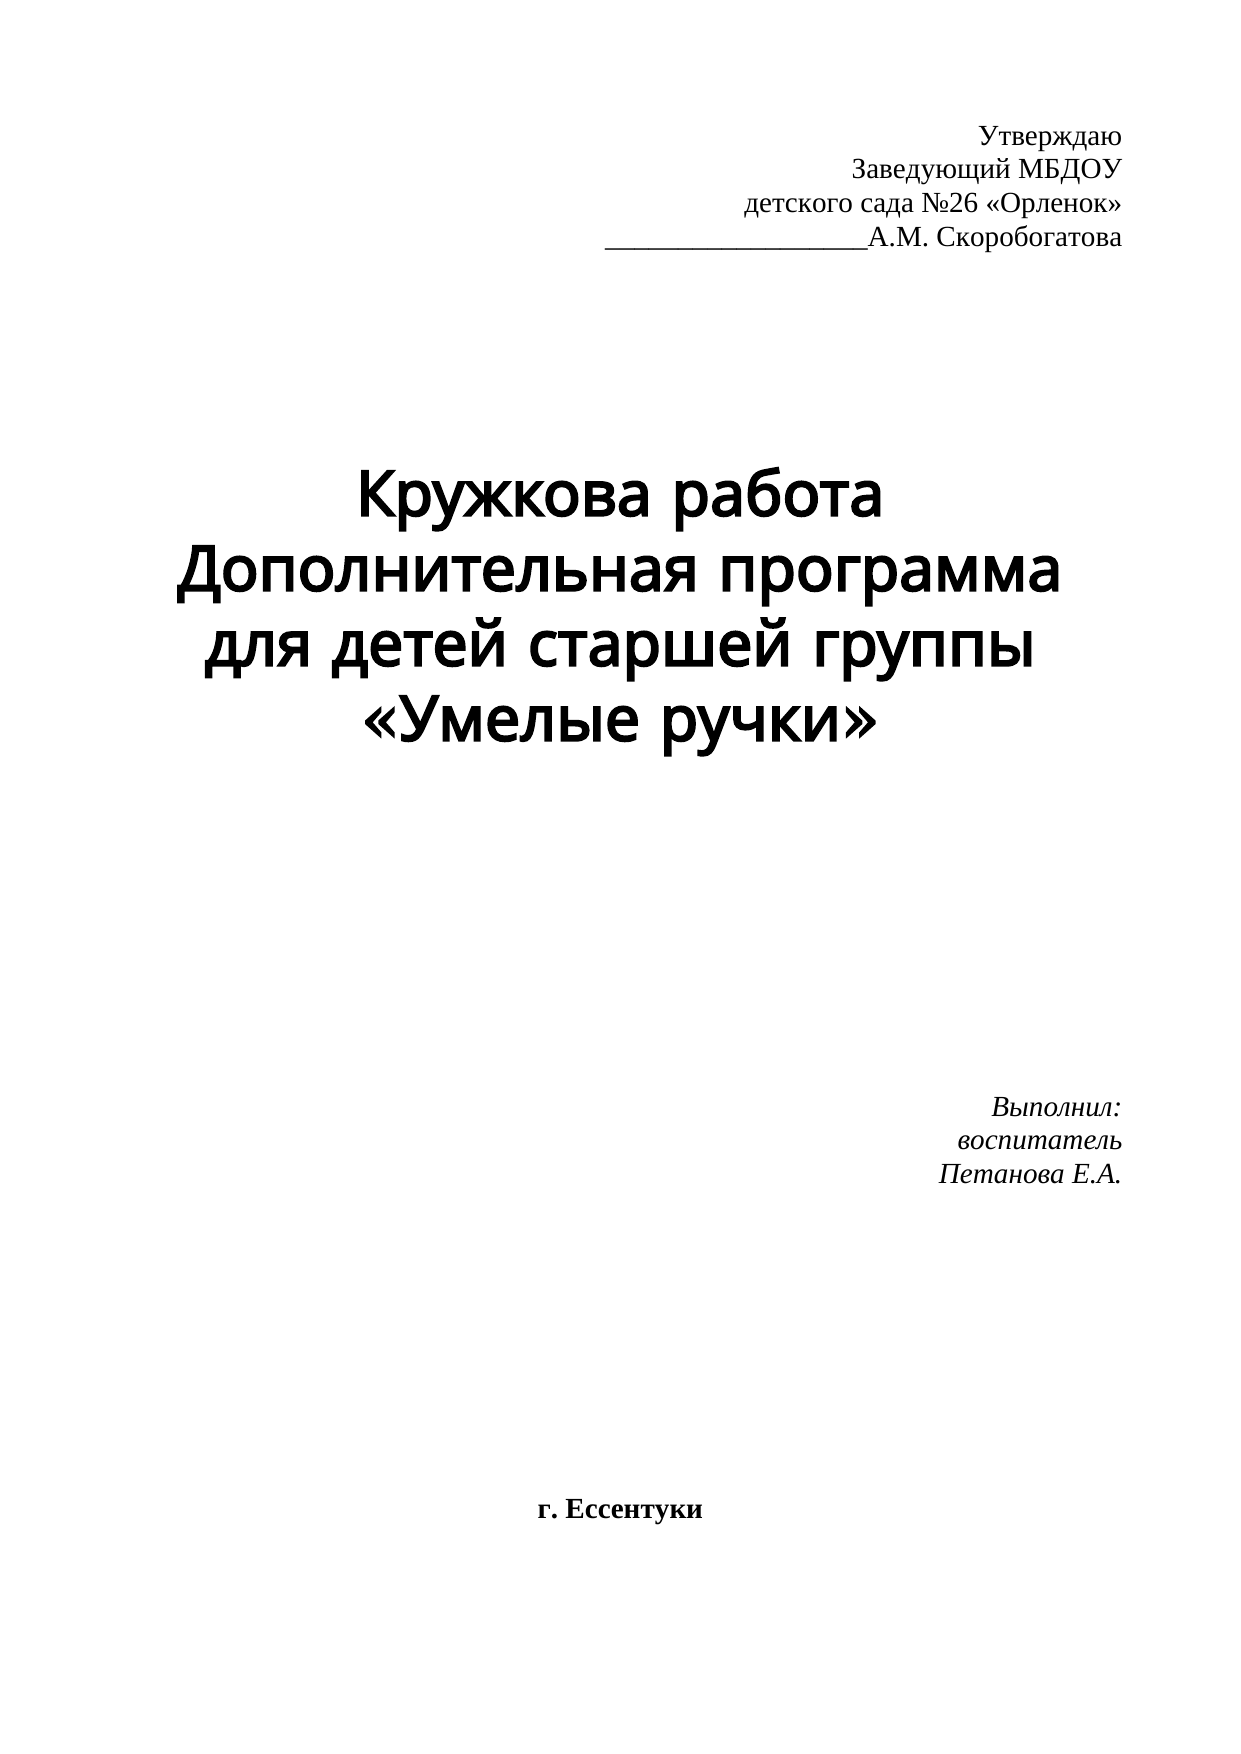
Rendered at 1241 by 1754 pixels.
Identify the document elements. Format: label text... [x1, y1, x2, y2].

text Дополнительная программа [118, 528, 1122, 603]
text __________________А.М. Скоробогатова [118, 219, 1122, 252]
text «Умелые ручки» [118, 678, 1122, 753]
text Заведующий МБДОУ [118, 152, 1122, 185]
text Выполнил: [118, 1089, 1122, 1122]
text для детей старшей группы [118, 603, 1122, 678]
text Утверждаю [118, 118, 1122, 152]
text г. Ессентуки [118, 1491, 1122, 1525]
text воспитатель [118, 1122, 1122, 1156]
text Кружкова работа [118, 453, 1122, 528]
text Петанова Е.А. [118, 1156, 1122, 1189]
text детского сада №26 «Орленок» [118, 185, 1122, 219]
